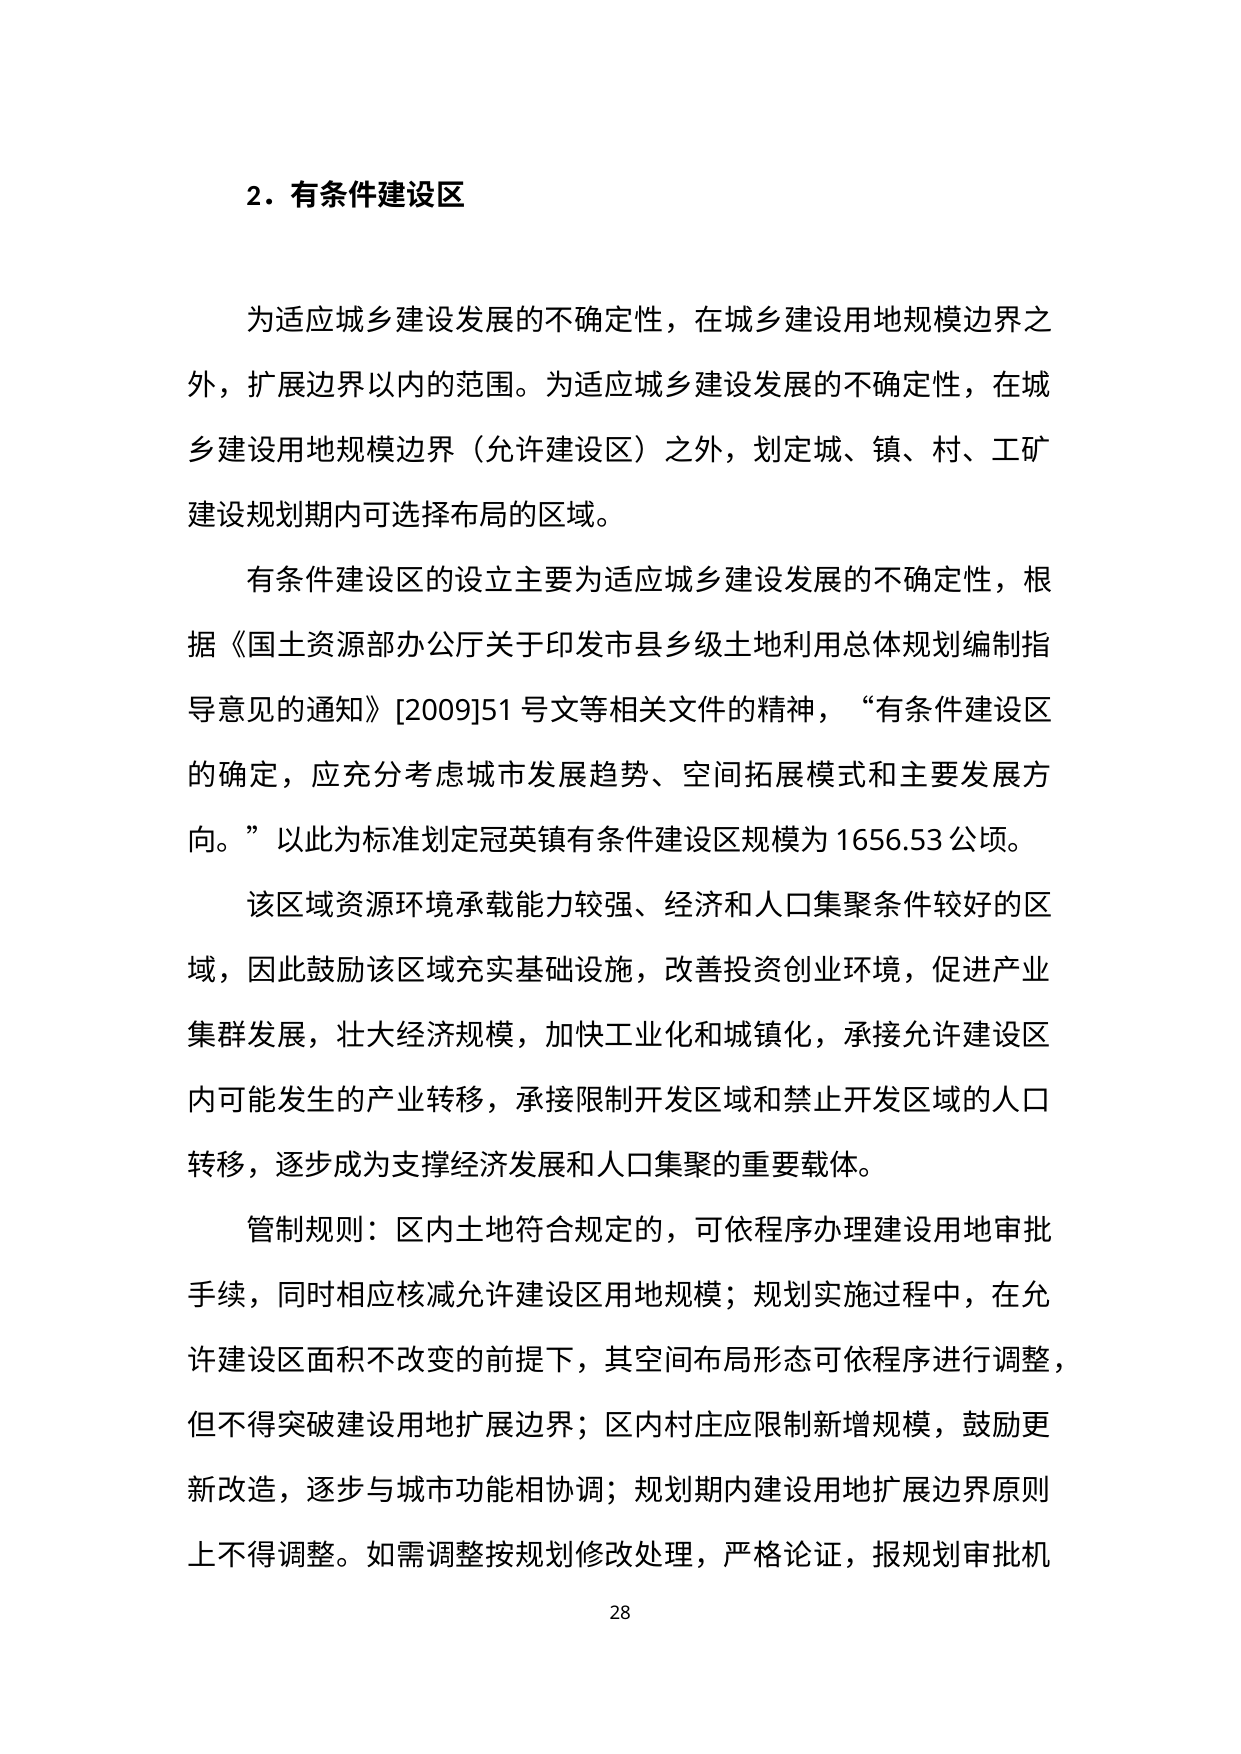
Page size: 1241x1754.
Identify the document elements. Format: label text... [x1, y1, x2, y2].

text 该区域资源环境承载能力较强、经济和人口集聚条件较好的区域，因此鼓励该区域充实基础设施，改善投资创业环境，促进产业集群发展，壮大经济规模，加快工业化和城镇化，承接允许建设区内可能发生的产业转移，承接限制开发区域和禁止开发区域的人口转移，逐步成为支撑经济发展和人口集聚的重要载体。 [187, 870, 1053, 1195]
subtitle 2．有条件建设区 [187, 160, 1053, 225]
text 为适应城乡建设发展的不确定性，在城乡建设用地规模边界之外，扩展边界以内的范围。为适应城乡建设发展的不确定性，在城乡建设用地规模边界（允许建设区）之外，划定城、镇、村、工矿建设规划期内可选择布局的区域。 [187, 285, 1053, 545]
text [187, 1195, 1053, 1585]
text 有条件建设区的设立主要为适应城乡建设发展的不确定性，根据《国土资源部办公厅关于印发市县乡级土地利用总体规划编制指导意见的通知》[2009]51号文等相关文件的精神，“有条件建设区的确定，应充分考虑城市发展趋势、空间拓展模式和主要发展方向。”以此为标准划定冠英镇有条件建设区规模为1656.53公顷。 [187, 545, 1053, 870]
